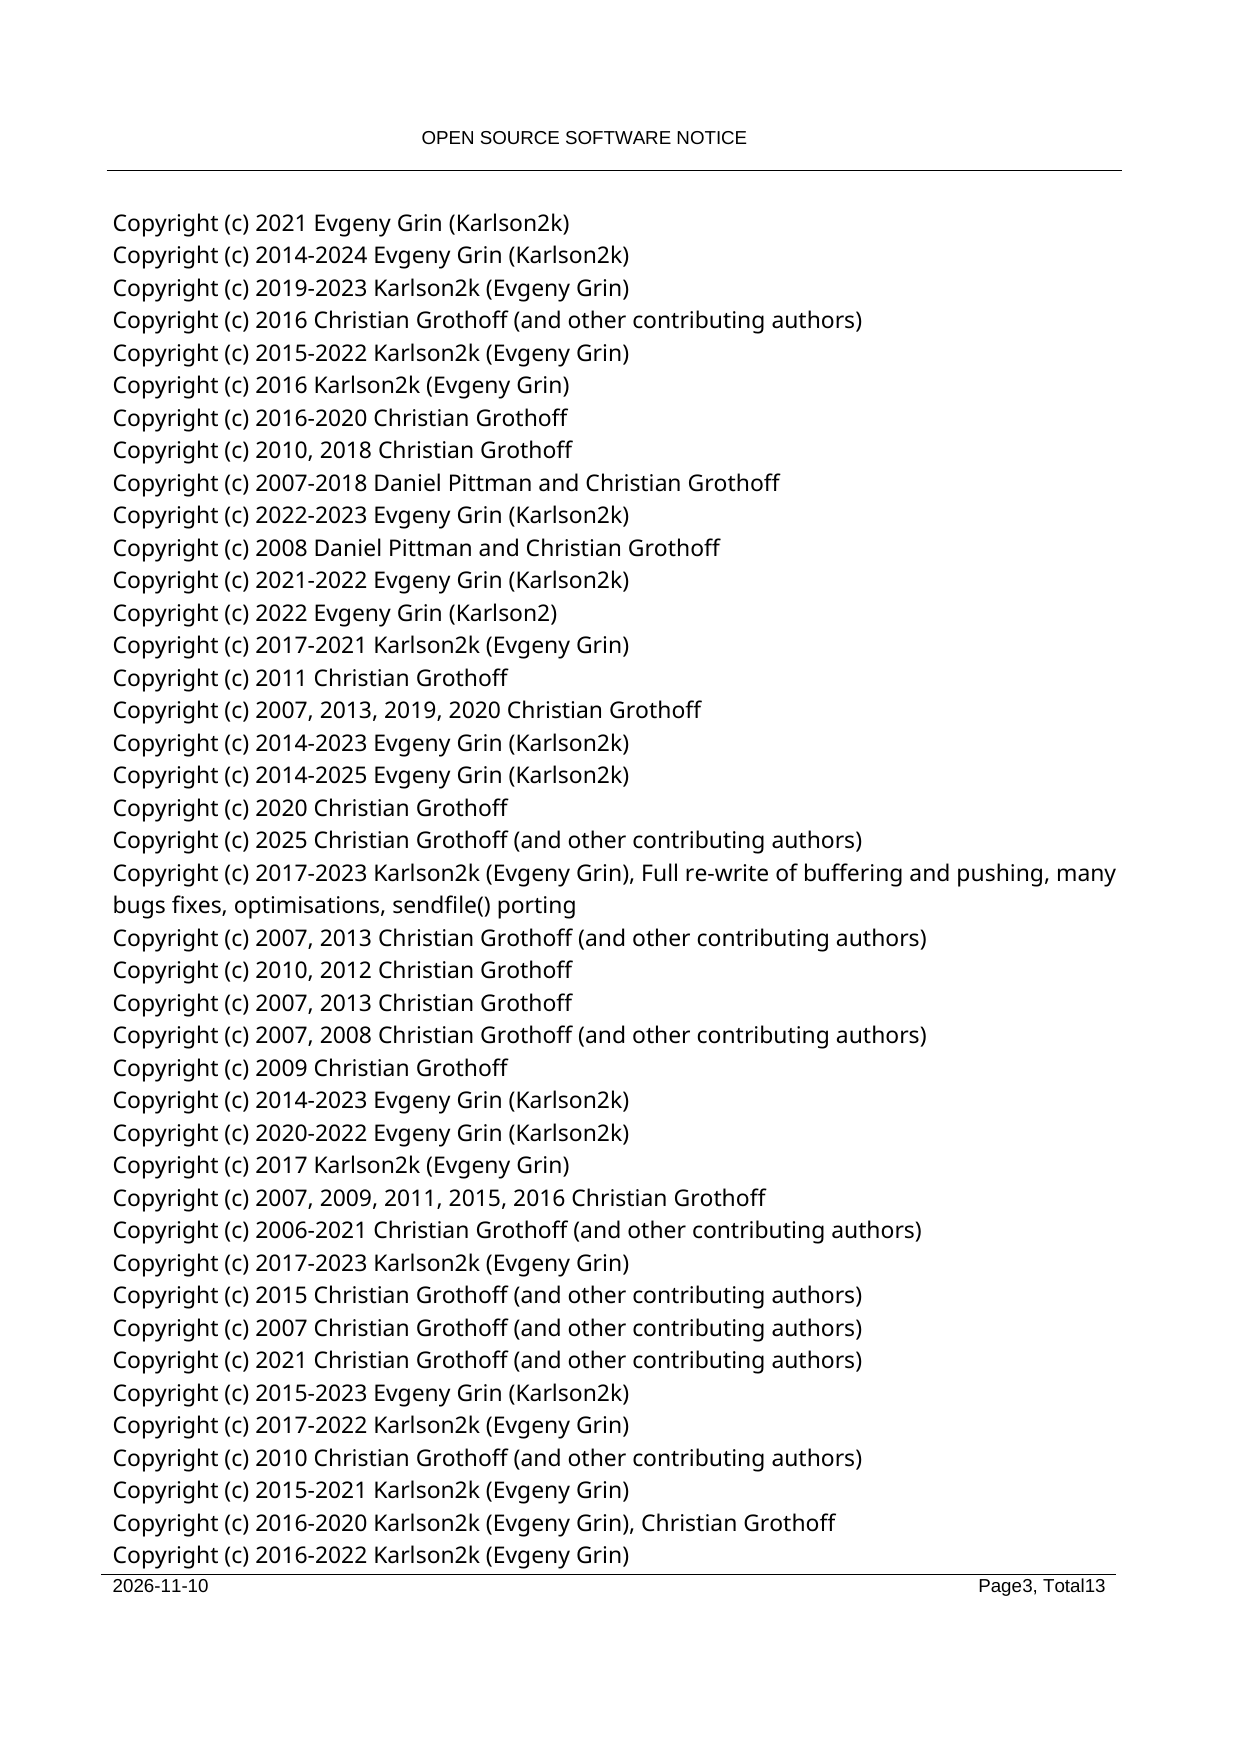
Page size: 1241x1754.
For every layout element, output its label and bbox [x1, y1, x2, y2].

text [112, 206, 1128, 1571]
